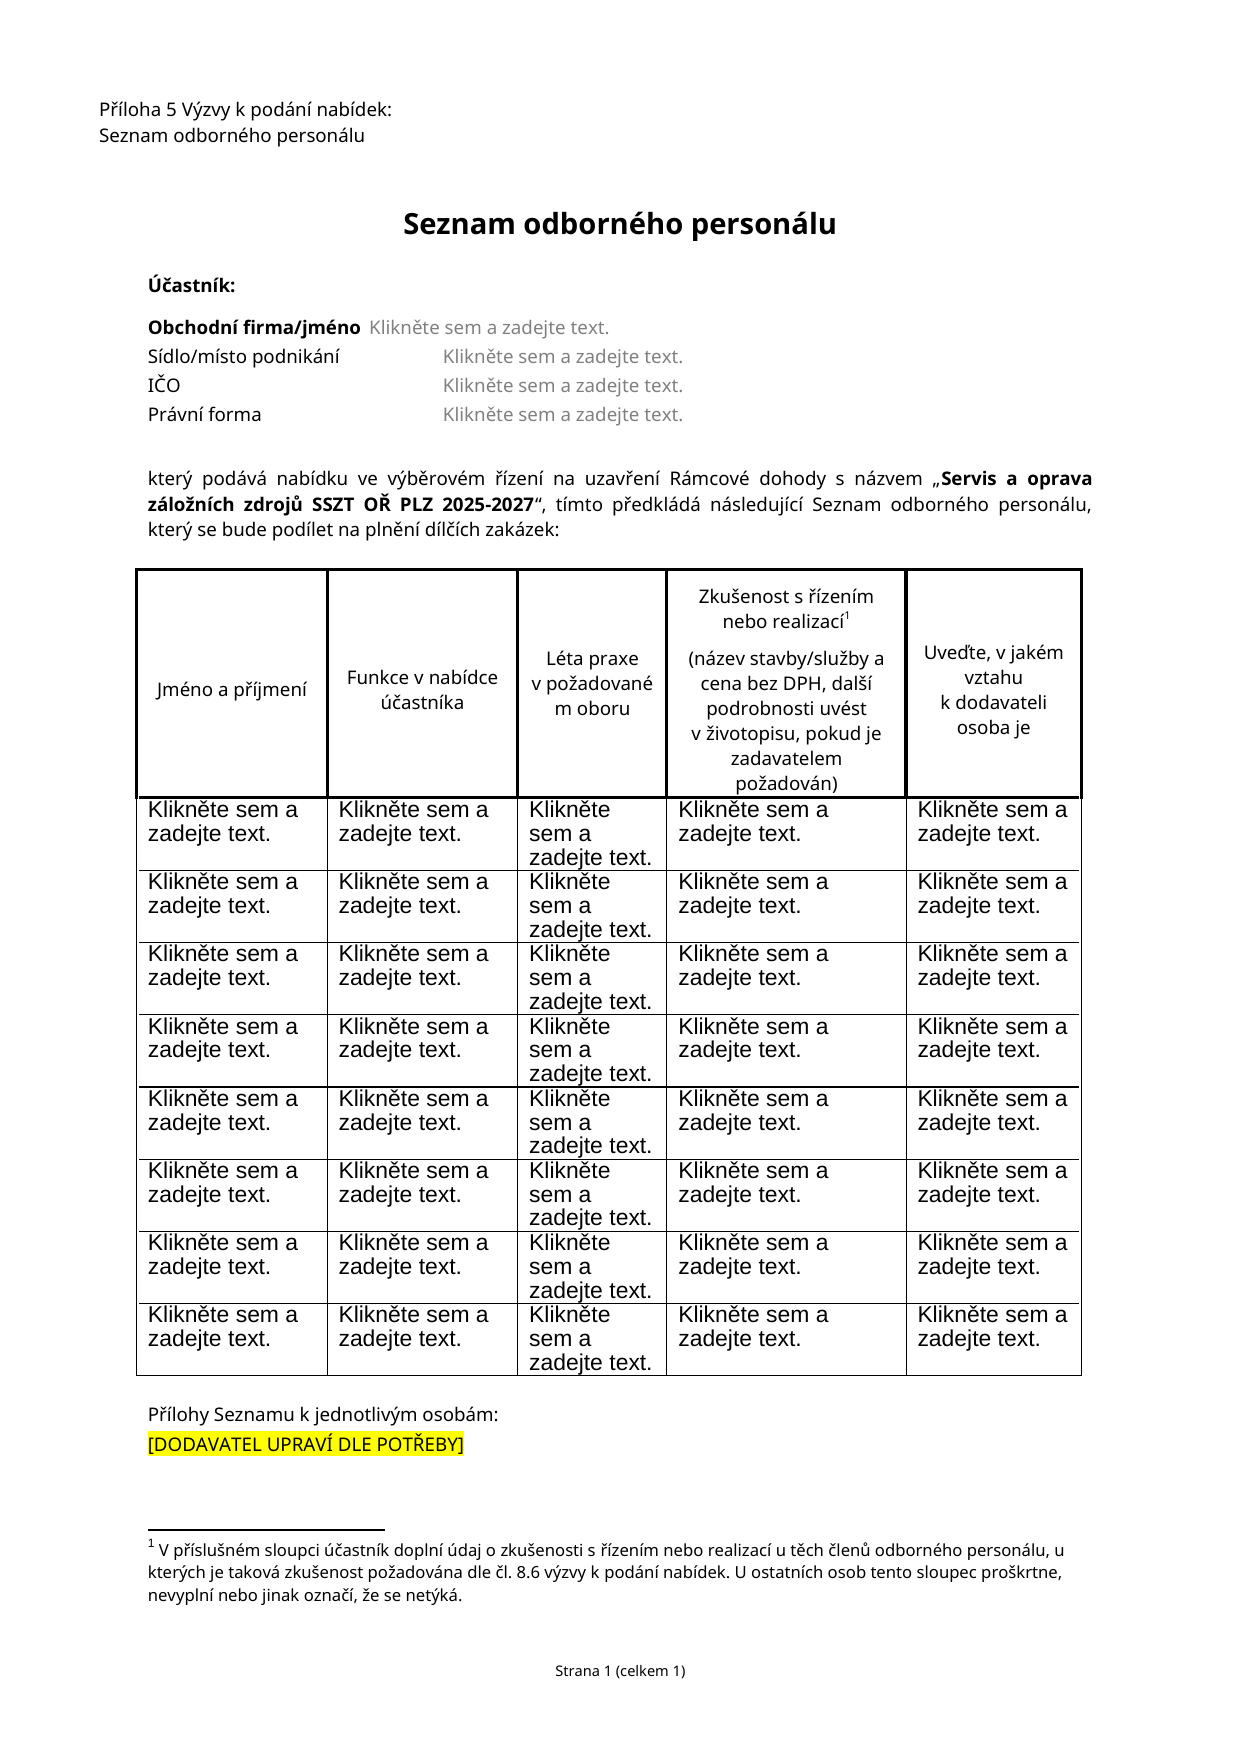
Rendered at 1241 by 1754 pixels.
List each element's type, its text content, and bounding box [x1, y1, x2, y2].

table_header Jméno a příjmení [138, 571, 326, 796]
table_header Zkušenost s řízením nebo realizací (název stavby/služby a cena bez DPH, další podrobnosti uvést v životopisu, pokud je zadavatelem požadován) [668, 571, 904, 796]
title Seznam odborného personálu [148, 203, 1093, 243]
text Sídlo/místo podnikání [148, 340, 1093, 369]
text Právní forma [148, 398, 1093, 427]
table_header Léta praxe v požadovaném oboru [519, 571, 665, 796]
table_header Funkce v nabídce účastníka [329, 571, 516, 796]
text IČO [148, 369, 1093, 398]
text který podává nabídku ve výběrovém řízení na uzavření Rámcové dohody s názvem „Servis a oprava záložních zdrojů SSZT OŘ PLZ 2025-2027“, tímto předkládá následující Seznam odborného personálu, který se bude podílet na plnění dílčích zakázek: [148, 465, 1093, 542]
text Účastník: [148, 268, 1093, 299]
text Obchodní firma/jméno [148, 311, 1093, 340]
table_header Uveďte, v jakém vztahu k dodavateli osoba je [908, 571, 1080, 796]
text Přílohy Seznamu k jednotlivým osobám: [148, 1402, 1093, 1427]
text [DODAVATEL UPRAVÍ DLE POTŘEBY] [148, 1427, 1092, 1456]
